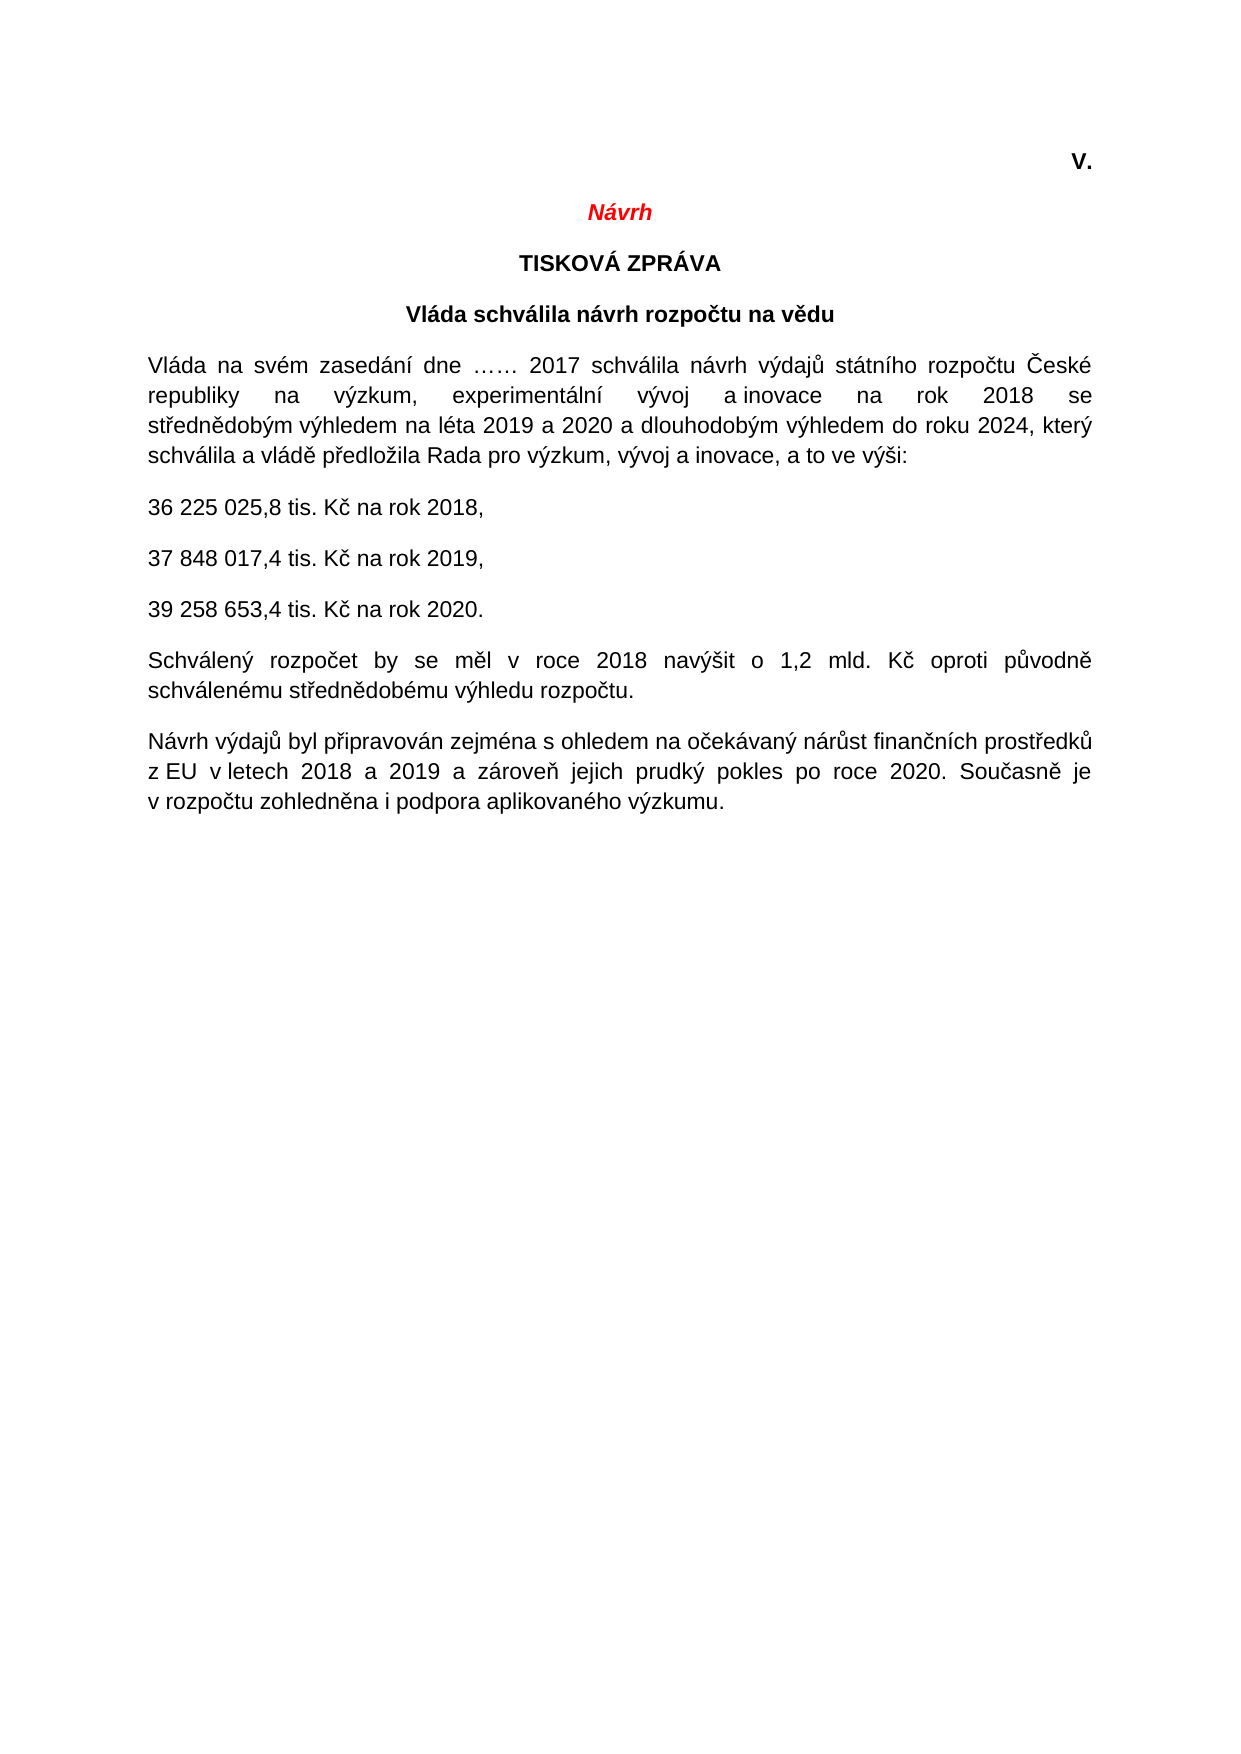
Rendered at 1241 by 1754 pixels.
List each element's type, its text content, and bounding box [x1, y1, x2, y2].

text V. [148, 148, 1093, 174]
text TISKOVÁ ZPRÁVA [148, 250, 1093, 276]
text 36 225 025,8 tis. Kč na rok 2018, [148, 493, 1093, 520]
text Návrh výdajů byl připravován zejména s ohledem na očekávaný nárůst finančních prostředků z EU v letech 2018 a 2019 a zároveň jejich prudký pokles po roce 2020. Současně je v rozpočtu zohledněna i podpora aplikovaného výzkumu. [148, 728, 1093, 814]
text Vláda schválila návrh rozpočtu na vědu [148, 301, 1093, 327]
text Vláda na svém zasedání dne …… 2017 schválila návrh výdajů státního rozpočtu České republiky na výzkum, experimentální vývoj a inovace na rok 2018 se střednědobým výhledem na léta 2019 a 2020 a dlouhodobým výhledem do roku 2024, který schválila a vládě předložila Rada pro výzkum, vývoj a inovace, a to ve výši: [148, 352, 1093, 469]
text 39 258 653,4 tis. Kč na rok 2020. [148, 596, 1093, 622]
text Návrh [148, 199, 1093, 225]
text 37 848 017,4 tis. Kč na rok 2019, [148, 544, 1093, 571]
text Schválený rozpočet by se měl v roce 2018 navýšit o 1,2 mld. Kč oproti původně schválenému střednědobému výhledu rozpočtu. [148, 647, 1093, 703]
